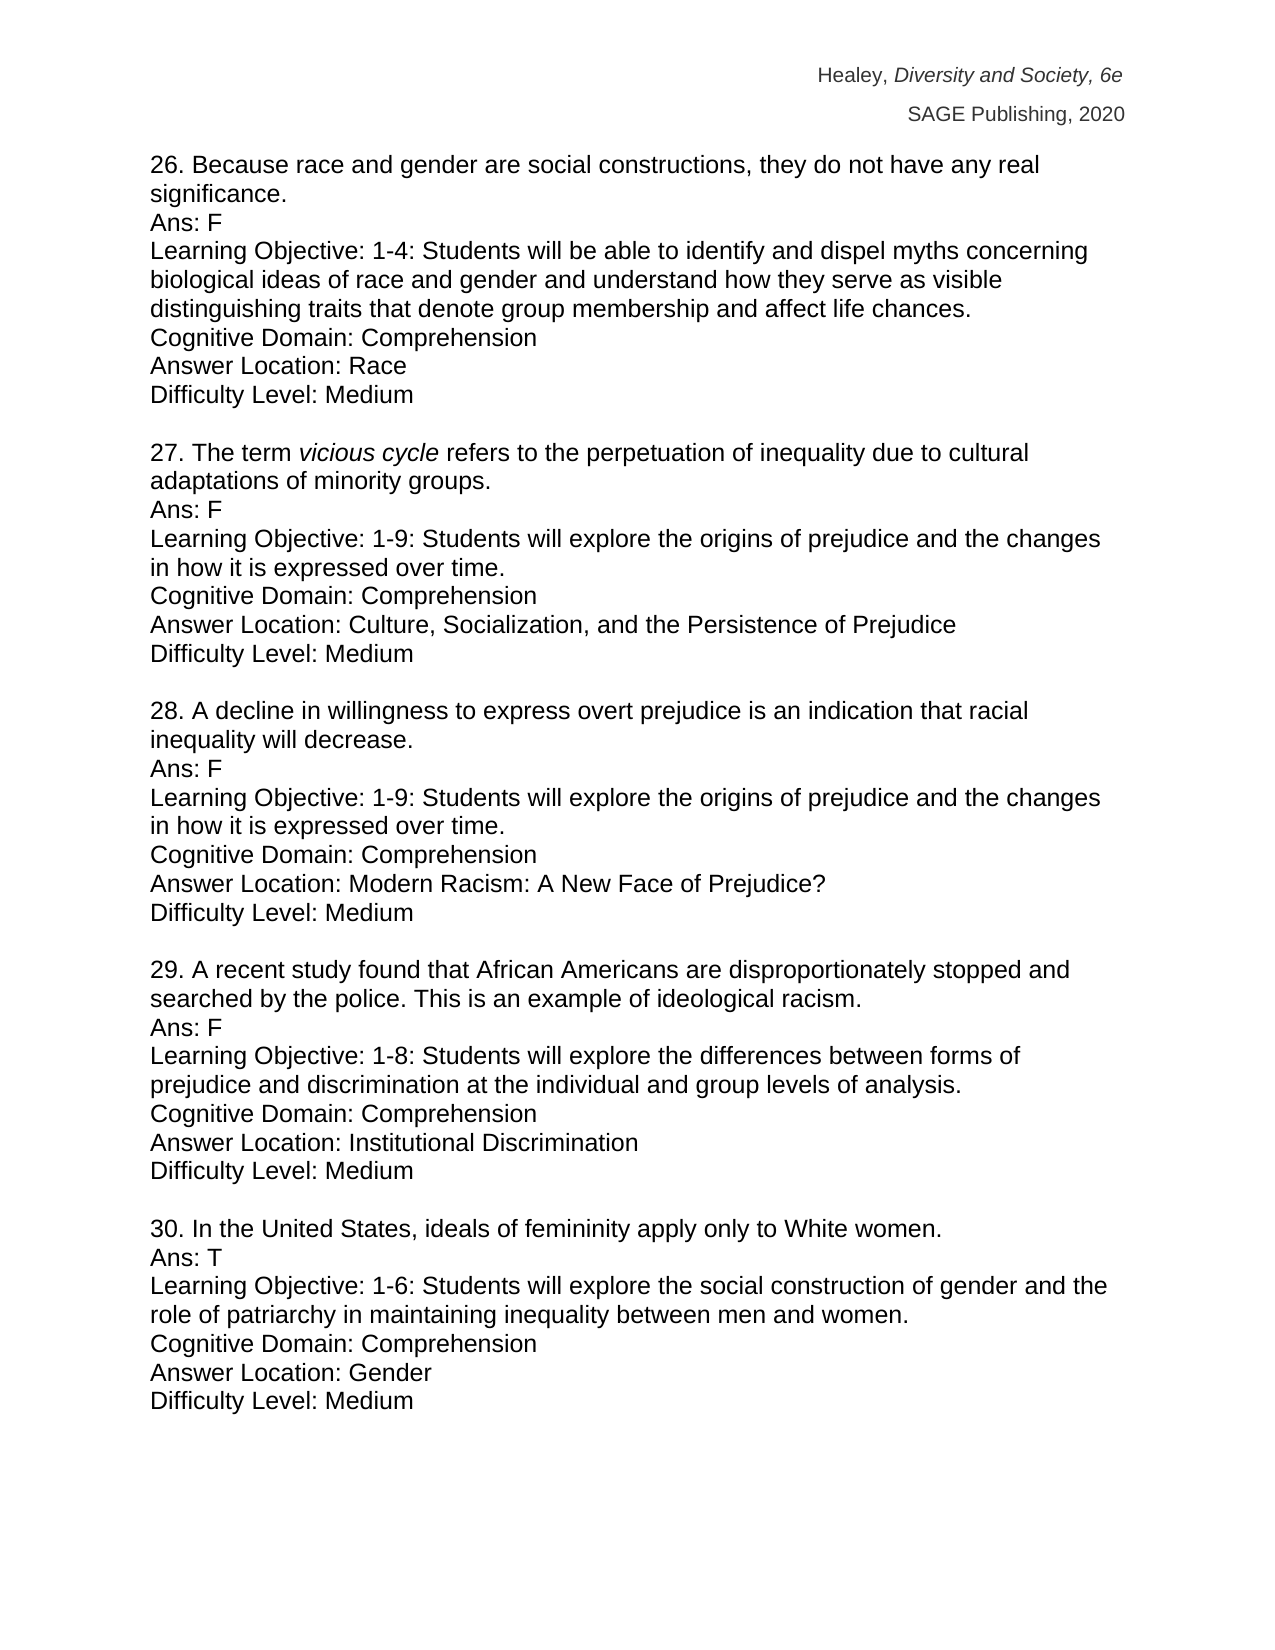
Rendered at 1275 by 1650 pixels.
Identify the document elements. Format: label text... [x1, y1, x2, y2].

text Ans: T [150, 1242, 1125, 1271]
text 26. Because race and gender are social constructions, they do not have any real significance. [150, 150, 1125, 207]
text Learning Objective: 1-9: Students will explore the origins of prejudice and the changes in how it is expressed over time. [150, 524, 1125, 581]
text Difficulty Level: Medium [150, 639, 1125, 667]
text Cognitive Domain: Comprehension [150, 1099, 1125, 1127]
text Answer Location: Culture, Socialization, and the Persistence of Prejudice [150, 610, 1125, 639]
text Learning Objective: 1-6: Students will explore the social construction of gender and the role of patriarchy in maintaining inequality between men and women. [150, 1271, 1125, 1329]
text Answer Location: Modern Racism: A New Face of Prejudice? [150, 869, 1125, 897]
text Answer Location: Race [150, 351, 1125, 380]
text Difficulty Level: Medium [150, 1156, 1125, 1185]
text 27. The term vicious cycle refers to the perpetuation of inequality due to cultural adaptations of minority groups. [150, 437, 1125, 495]
text Difficulty Level: Medium [150, 1386, 1125, 1415]
text Ans: F [150, 495, 1125, 524]
text Answer Location: Gender [150, 1357, 1125, 1386]
text Ans: F [150, 754, 1125, 782]
text Ans: F [150, 1012, 1125, 1041]
text 28. A decline in willingness to express overt prejudice is an indication that racial inequality will decrease. [150, 696, 1125, 754]
text Difficulty Level: Medium [150, 380, 1125, 409]
text Learning Objective: 1-9: Students will explore the origins of prejudice and the changes in how it is expressed over time. [150, 782, 1125, 840]
text Answer Location: Institutional Discrimination [150, 1127, 1125, 1156]
text Learning Objective: 1-8: Students will explore the differences between forms of prejudice and discrimination at the individual and group levels of analysis. [150, 1041, 1125, 1099]
text 30. In the United States, ideals of femininity apply only to White women. [150, 1214, 1125, 1242]
text Cognitive Domain: Comprehension [150, 840, 1125, 869]
text Ans: F [150, 207, 1125, 236]
text 29. A recent study found that African Americans are disproportionately stopped and searched by the police. This is an example of ideological racism. [150, 955, 1125, 1012]
text Difficulty Level: Medium [150, 897, 1125, 926]
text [150, 236, 1125, 322]
text Cognitive Domain: Comprehension [150, 1329, 1125, 1357]
text Cognitive Domain: Comprehension [150, 322, 1125, 351]
text Cognitive Domain: Comprehension [150, 581, 1125, 610]
